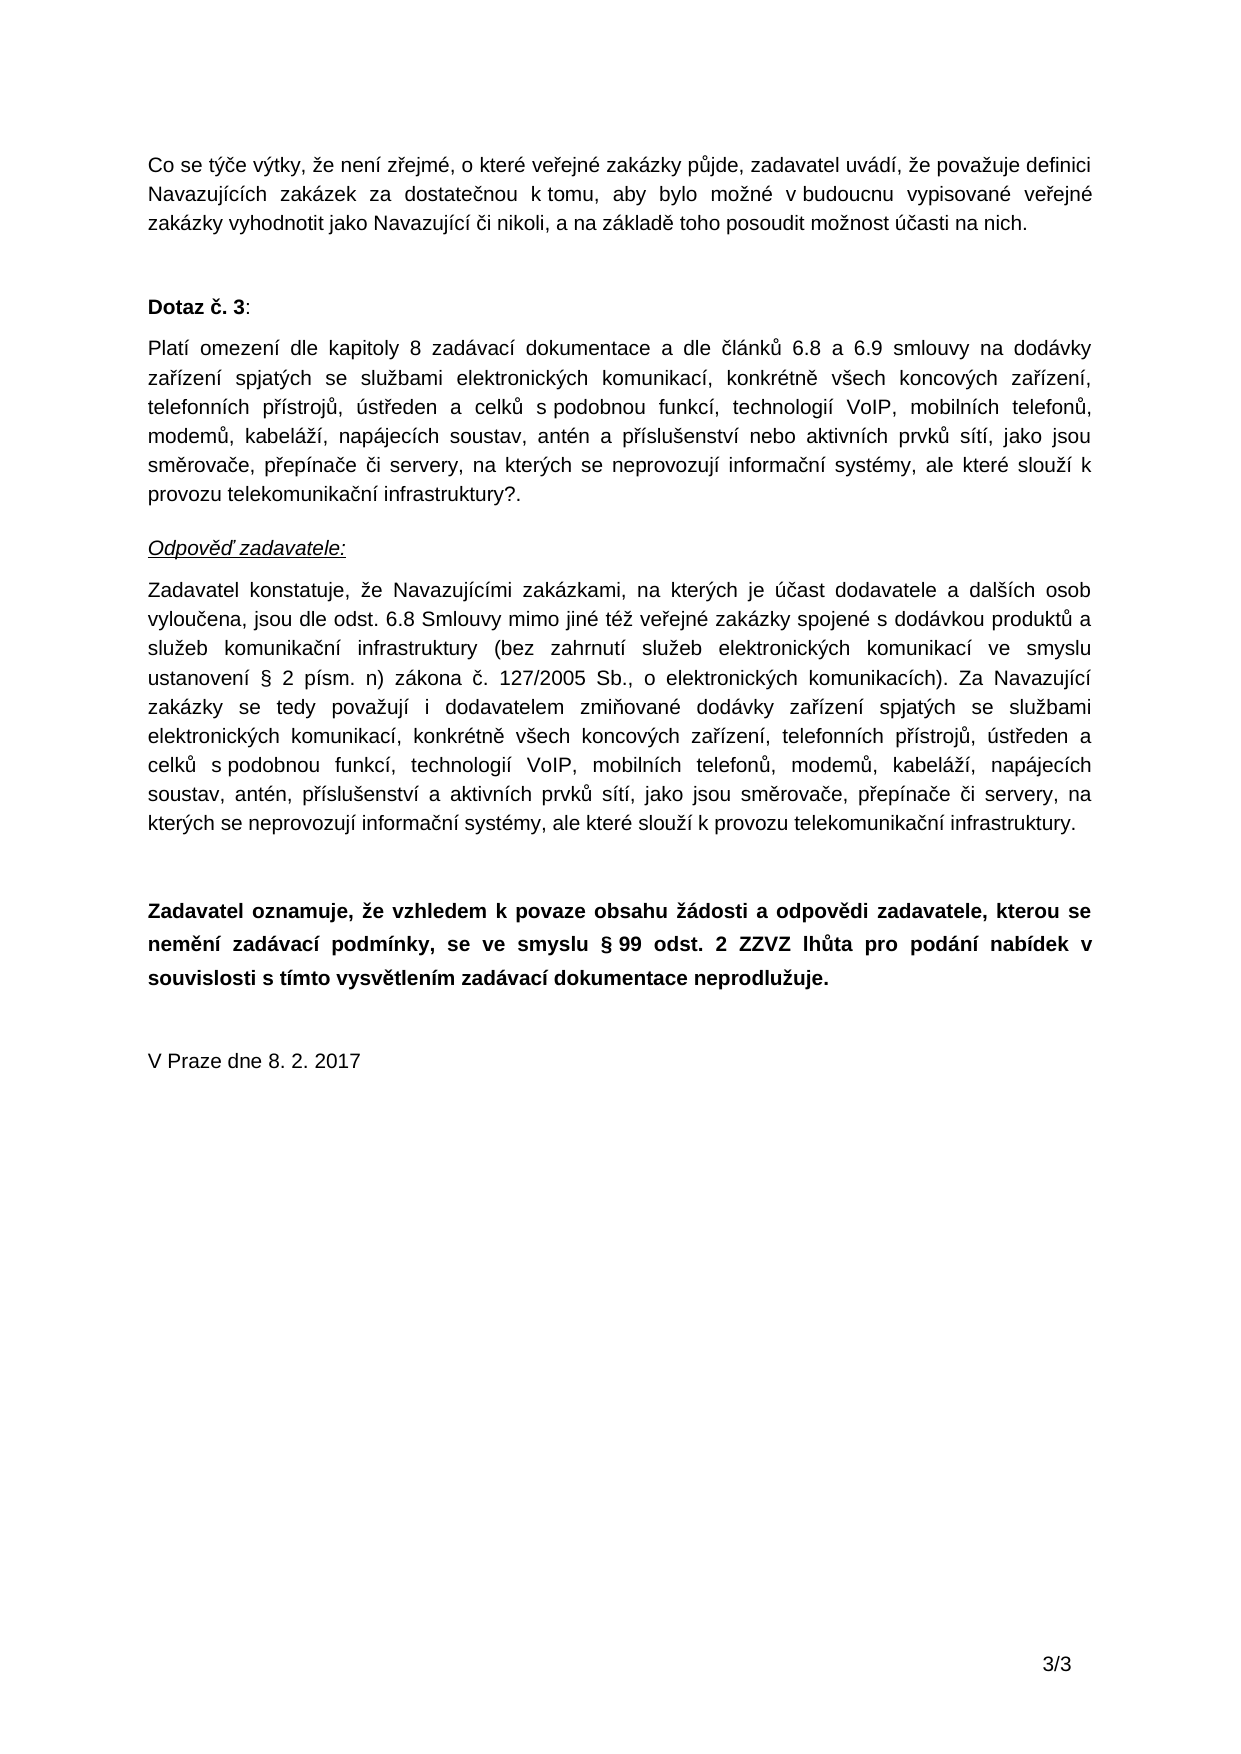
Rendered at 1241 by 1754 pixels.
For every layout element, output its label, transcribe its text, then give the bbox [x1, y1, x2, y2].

text Zadavatel konstatuje, že Navazujícími zakázkami, na kterých je účast dodavatele a dalších osob vyloučena, jsou dle odst. 6.8 Smlouvy mimo jiné též veřejné zakázky spojené s dodávkou produktů a služeb komunikační infrastruktury (bez zahrnutí služeb elektronických komunikací ve smyslu ustanovení § 2 písm. n) zákona č. 127/2005 Sb., o elektronických komunikacích). Za Navazující zakázky se tedy považují i dodavatelem zmiňované dodávky zařízení spjatých se službami elektronických komunikací, konkrétně všech koncových zařízení, telefonních přístrojů, ústředen a celků s podobnou funkcí, technologií VoIP, mobilních telefonů, modemů, kabeláží, napájecích soustav, antén, příslušenství a aktivních prvků sítí, jako jsou směrovače, přepínače či servery, na kterých se neprovozují informační systémy, ale které slouží k provozu telekomunikační infrastruktury. [148, 573, 1093, 835]
text Zadavatel oznamuje, že vzhledem k povaze obsahu žádosti a odpovědi zadavatele, kterou se nemění zadávací podmínky, se ve smyslu § 99 odst. 2 ZZVZ lhůta pro podání nabídek v souvislosti s tímto vysvětlením zadávací dokumentace neprodlužuje. [148, 889, 1093, 989]
text Platí omezení dle kapitoly 8 zadávací dokumentace a dle článků 6.8 a 6.9 smlouvy na dodávky zařízení spjatých se službami elektronických komunikací, konkrétně všech koncových zařízení, telefonních přístrojů, ústředen a celků s podobnou funkcí, technologií VoIP, mobilních telefonů, modemů, kabeláží, napájecích soustav, antén a příslušenství nebo aktivních prvků sítí, jako jsou směrovače, přepínače či servery, na kterých se neprovozují informační systémy, ale které slouží k provozu telekomunikační infrastruktury?. [148, 331, 1093, 506]
text V Praze dne 8. 2. 2017 [148, 1043, 1093, 1073]
text Odpověď zadavatele: [148, 531, 1093, 560]
text Dotaz č. 3: [148, 289, 1093, 318]
text Co se týče výtky, že není zřejmé, o které veřejné zakázky půjde, zadavatel uvádí, že považuje definici Navazujících zakázek za dostatečnou k tomu, aby bylo možné v budoucnu vypisované veřejné zakázky vyhodnotit jako Navazující či nikoli, a na základě toho posoudit možnost účasti na nich. [148, 148, 1093, 235]
